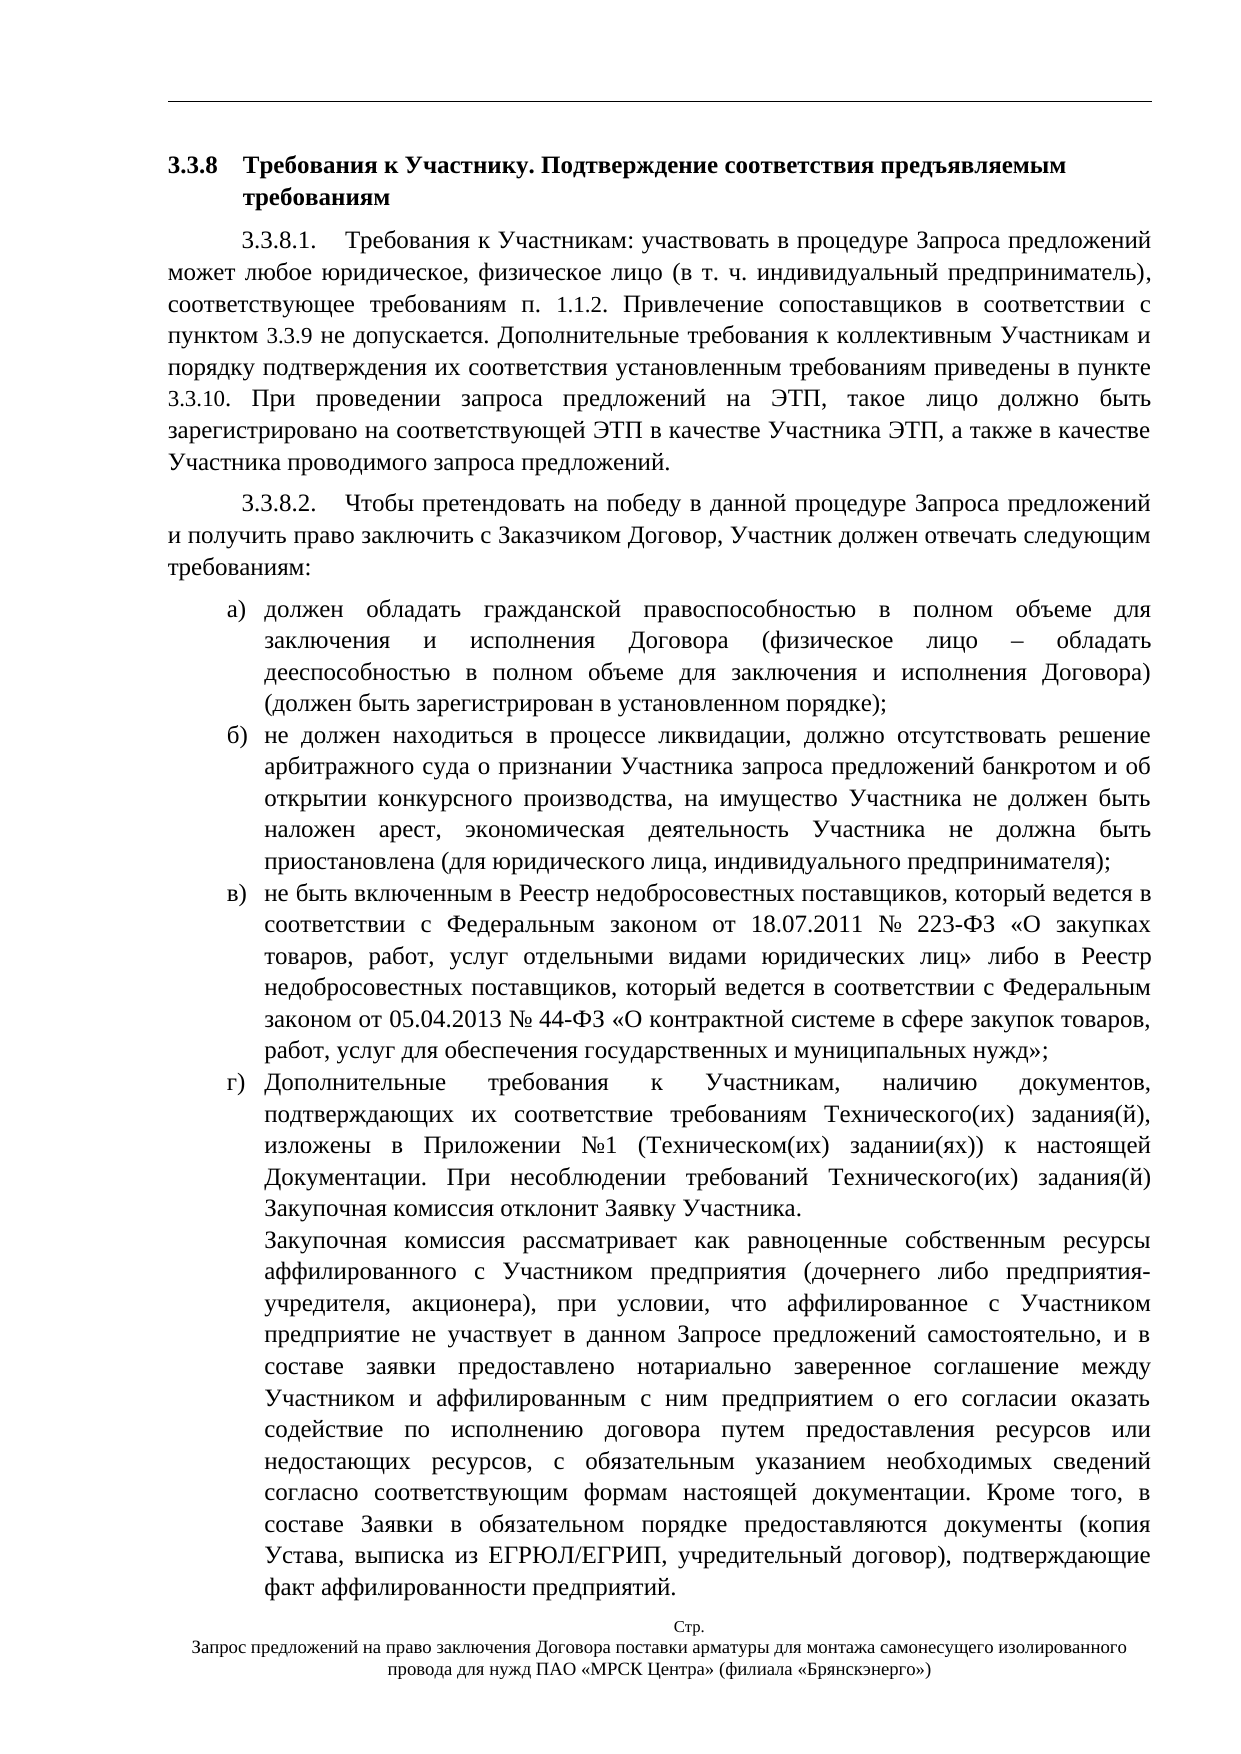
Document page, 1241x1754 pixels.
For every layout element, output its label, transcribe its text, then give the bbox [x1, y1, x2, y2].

list Требования к Участникам: участвовать в процедуре Запроса предложений может любое юридическое, физическое лицо (в т. ч. индивидуальный предприниматель), соответствующее требованиям п. 1.1.2. Привлечение сопоставщиков в соответствии с пунктом 3.3.9 не допускается. Дополнительные требования к коллективным Участникам и порядку подтверждения их соответствия установленным требованиям приведены в пункте 3.3.10. При проведении запроса предложений на ЭТП, такое лицо должно быть зарегистрировано на соответствующей ЭТП в качестве Участника ЭТП, а также в качестве Участника проводимого запроса предложений. [168, 226, 1152, 475]
text Закупочная комиссия рассматривает как равноценные собственным ресурсы аффилированного с Участником предприятия (дочернего либо предприятия-учредителя, акционера), при условии, что аффилированное с Участником предприятие не участвует в данном Запросе предложений самостоятельно, и в составе заявки предоставлено нотариально заверенное соглашение между Участником и аффилированным с ним предприятием о его согласии оказать содействие по исполнению договора путем предоставления ресурсов или недостающих ресурсов, с обязательным указанием необходимых сведений согласно соответствующим формам настоящей документации. Кроме того, в составе Заявки в обязательном порядке предоставляются документы (копия Устава, выписка из ЕГРЮЛ/ЕГРИП, учредительный договор), подтверждающие факт аффилированности предприятий. [264, 1225, 1152, 1601]
list должен обладать гражданской правоспособностью в полном объеме для заключения и исполнения Договора (физическое лицо – обладать дееспособностью в полном объеме для заключения и исполнения Договора) (должен быть зарегистрирован в установленном порядке); [227, 594, 1152, 717]
list не должен находиться в процессе ликвидации, должно отсутствовать решение арбитражного суда о признании Участника запроса предложений банкротом и об открытии конкурсного производства, на имущество Участника не должен быть наложен арест, экономическая деятельность Участника не должна быть приостановлена (для юридического лица, индивидуального предпринимателя); [227, 720, 1152, 875]
list Чтобы претендовать на победу в данной процедуре Запроса предложений и получить право заключить с Заказчиком Договор, Участник должен отвечать следующим требованиям: [168, 488, 1152, 580]
list не быть включенным в Реестр недобросовестных поставщиков, который ведется в соответствии с Федеральным законом от 18.07.2011 № 223-ФЗ «О закупках товаров, работ, услуг отдельными видами юридических лиц» либо в Реестр недобросовестных поставщиков, который ведется в соответствии с Федеральным законом от 05.04.2013 № 44-ФЗ «О контрактной системе в сфере закупок товаров, работ, услуг для обеспечения государственных и муниципальных нужд»; [227, 878, 1152, 1064]
subtitle Требования к Участнику. Подтверждение соответствия предъявляемым требованиям [168, 150, 1152, 210]
list Дополнительные требования к Участникам, наличию документов, подтверждающих их соответствие требованиям Технического(их) задания(й), изложены в Приложении №1 (Техническом(их) задании(ях)) к настоящей Документации. При несоблюдении требований Технического(их) задания(й) Закупочная комиссия отклонит Заявку Участника. [227, 1067, 1152, 1222]
